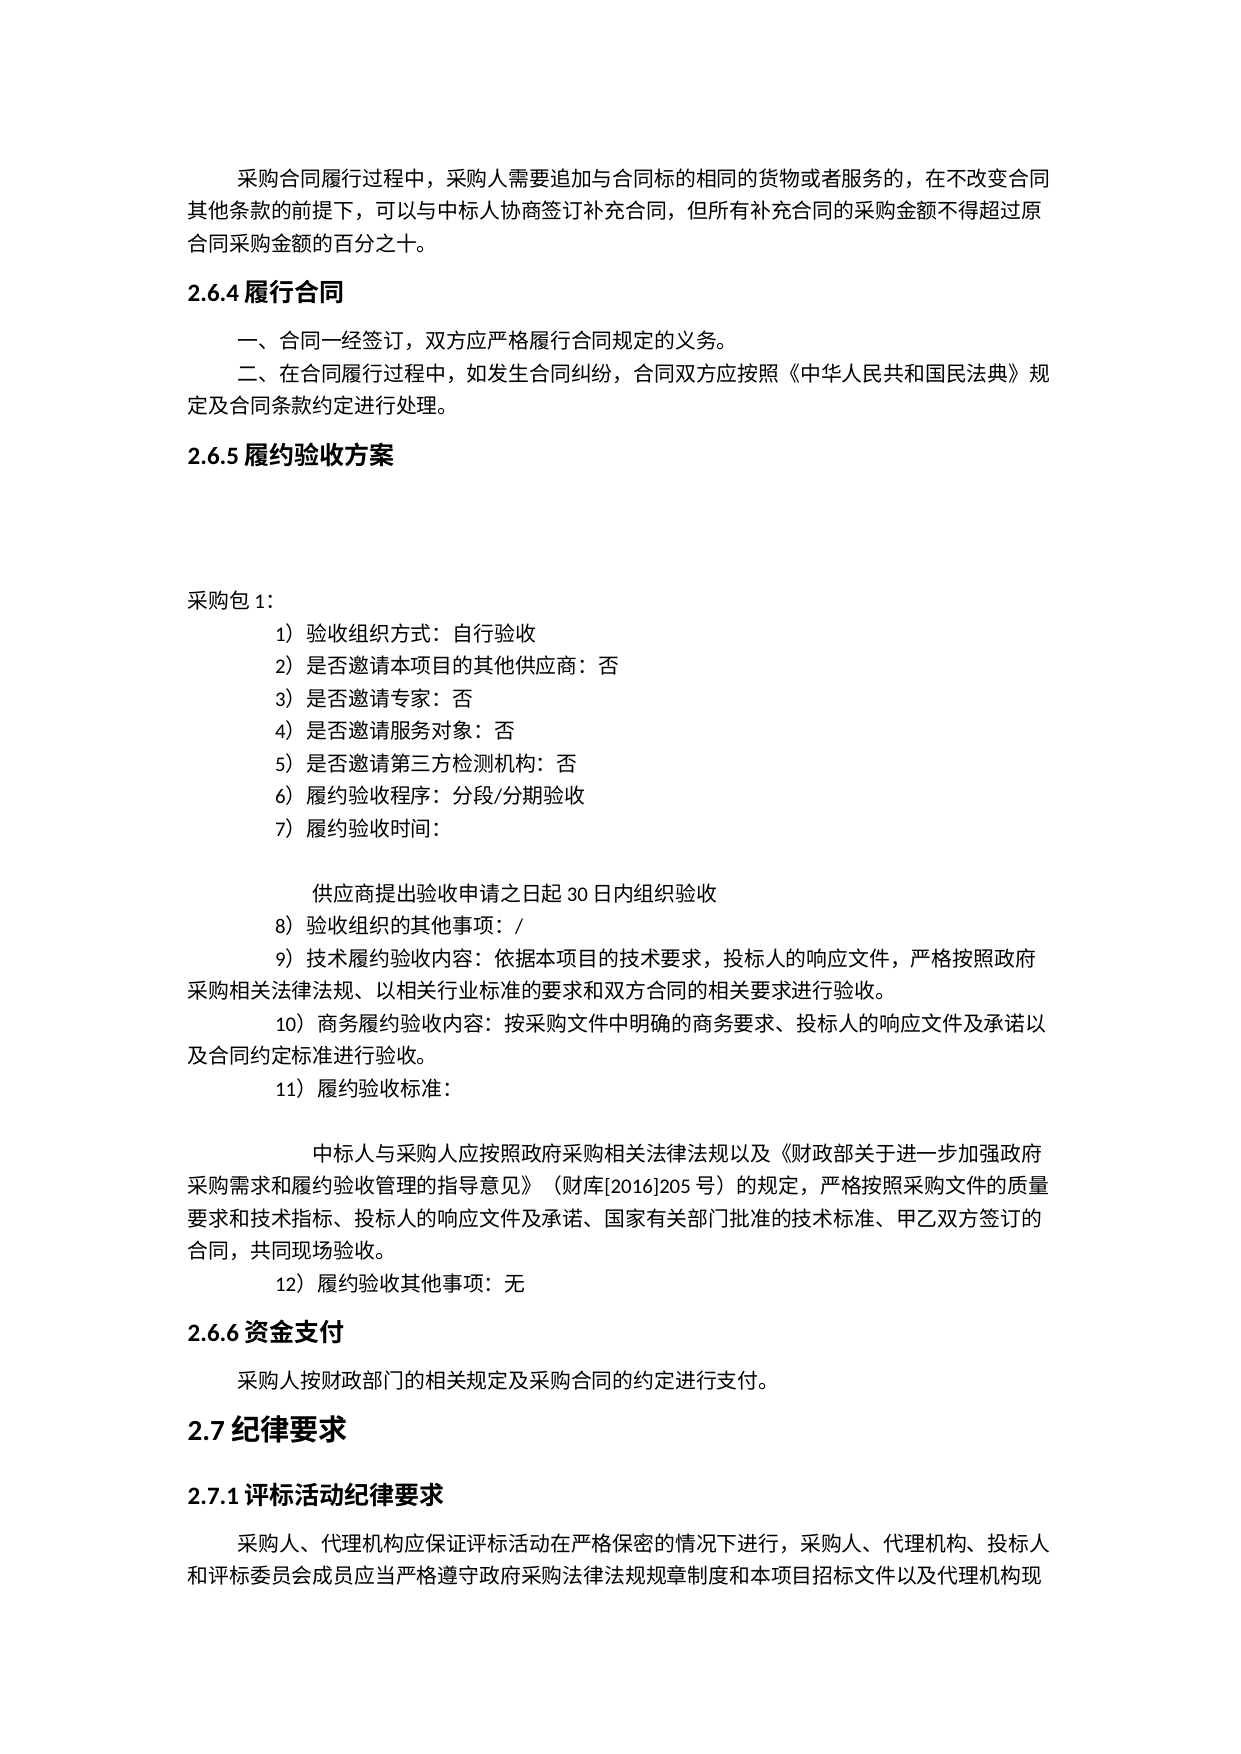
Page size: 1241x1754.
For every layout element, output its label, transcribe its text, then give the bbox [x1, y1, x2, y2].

text 供应商提出验收申请之日起30日内组织验收 [187, 877, 1053, 909]
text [187, 1527, 1053, 1592]
text 7）履约验收时间： [187, 812, 1053, 844]
text 采购人按财政部门的相关规定及采购合同的约定进行支付。 [187, 1364, 1053, 1397]
text 采购合同履行过程中，采购人需要追加与合同标的相同的货物或者服务的，在不改变合同其他条款的前提下，可以与中标人协商签订补充合同，但所有补充合同的采购金额不得超过原合同采购金额的百分之十。 [187, 162, 1053, 259]
text 6）履约验收程序：分段/分期验收 [187, 779, 1053, 812]
text 一、合同一经签订，双方应严格履行合同规定的义务。 [187, 324, 1053, 357]
text 2.6.6资金支付 [187, 1299, 1053, 1364]
text 2.6.5履约验收方案 [187, 422, 1053, 487]
text 二、在合同履行过程中，如发生合同纠纷，合同双方应按照《中华人民共和国民法典》规定及合同条款约定进行处理。 [187, 357, 1053, 422]
text 2.7.1评标活动纪律要求 [187, 1462, 1053, 1527]
text 1）验收组织方式：自行验收 [187, 617, 1053, 649]
text 2）是否邀请本项目的其他供应商：否 [187, 649, 1053, 682]
text 11）履约验收标准： [187, 1072, 1053, 1104]
text 3）是否邀请专家：否 [187, 682, 1053, 714]
text 5）是否邀请第三方检测机构：否 [187, 747, 1053, 779]
text 2.7纪律要求 [187, 1397, 1053, 1462]
text 4）是否邀请服务对象：否 [187, 714, 1053, 747]
text 9）技术履约验收内容：依据本项目的技术要求，投标人的响应文件，严格按照政府采购相关法律法规、以相关行业标准的要求和双方合同的相关要求进行验收。 [187, 942, 1053, 1007]
text 采购包1： [187, 584, 1053, 617]
text 12）履约验收其他事项：无 [187, 1267, 1053, 1299]
text 2.6.4履行合同 [187, 259, 1053, 324]
text 8）验收组织的其他事项：/ [187, 909, 1053, 942]
text 中标人与采购人应按照政府采购相关法律法规以及《财政部关于进一步加强政府采购需求和履约验收管理的指导意见》（财库[2016]205号）的规定，严格按照采购文件的质量要求和技术指标、投标人的响应文件及承诺、国家有关部门批准的技术标准、甲乙双方签订的合同，共同现场验收。 [187, 1137, 1053, 1267]
text 10）商务履约验收内容：按采购文件中明确的商务要求、投标人的响应文件及承诺以及合同约定标准进行验收。 [187, 1007, 1053, 1072]
